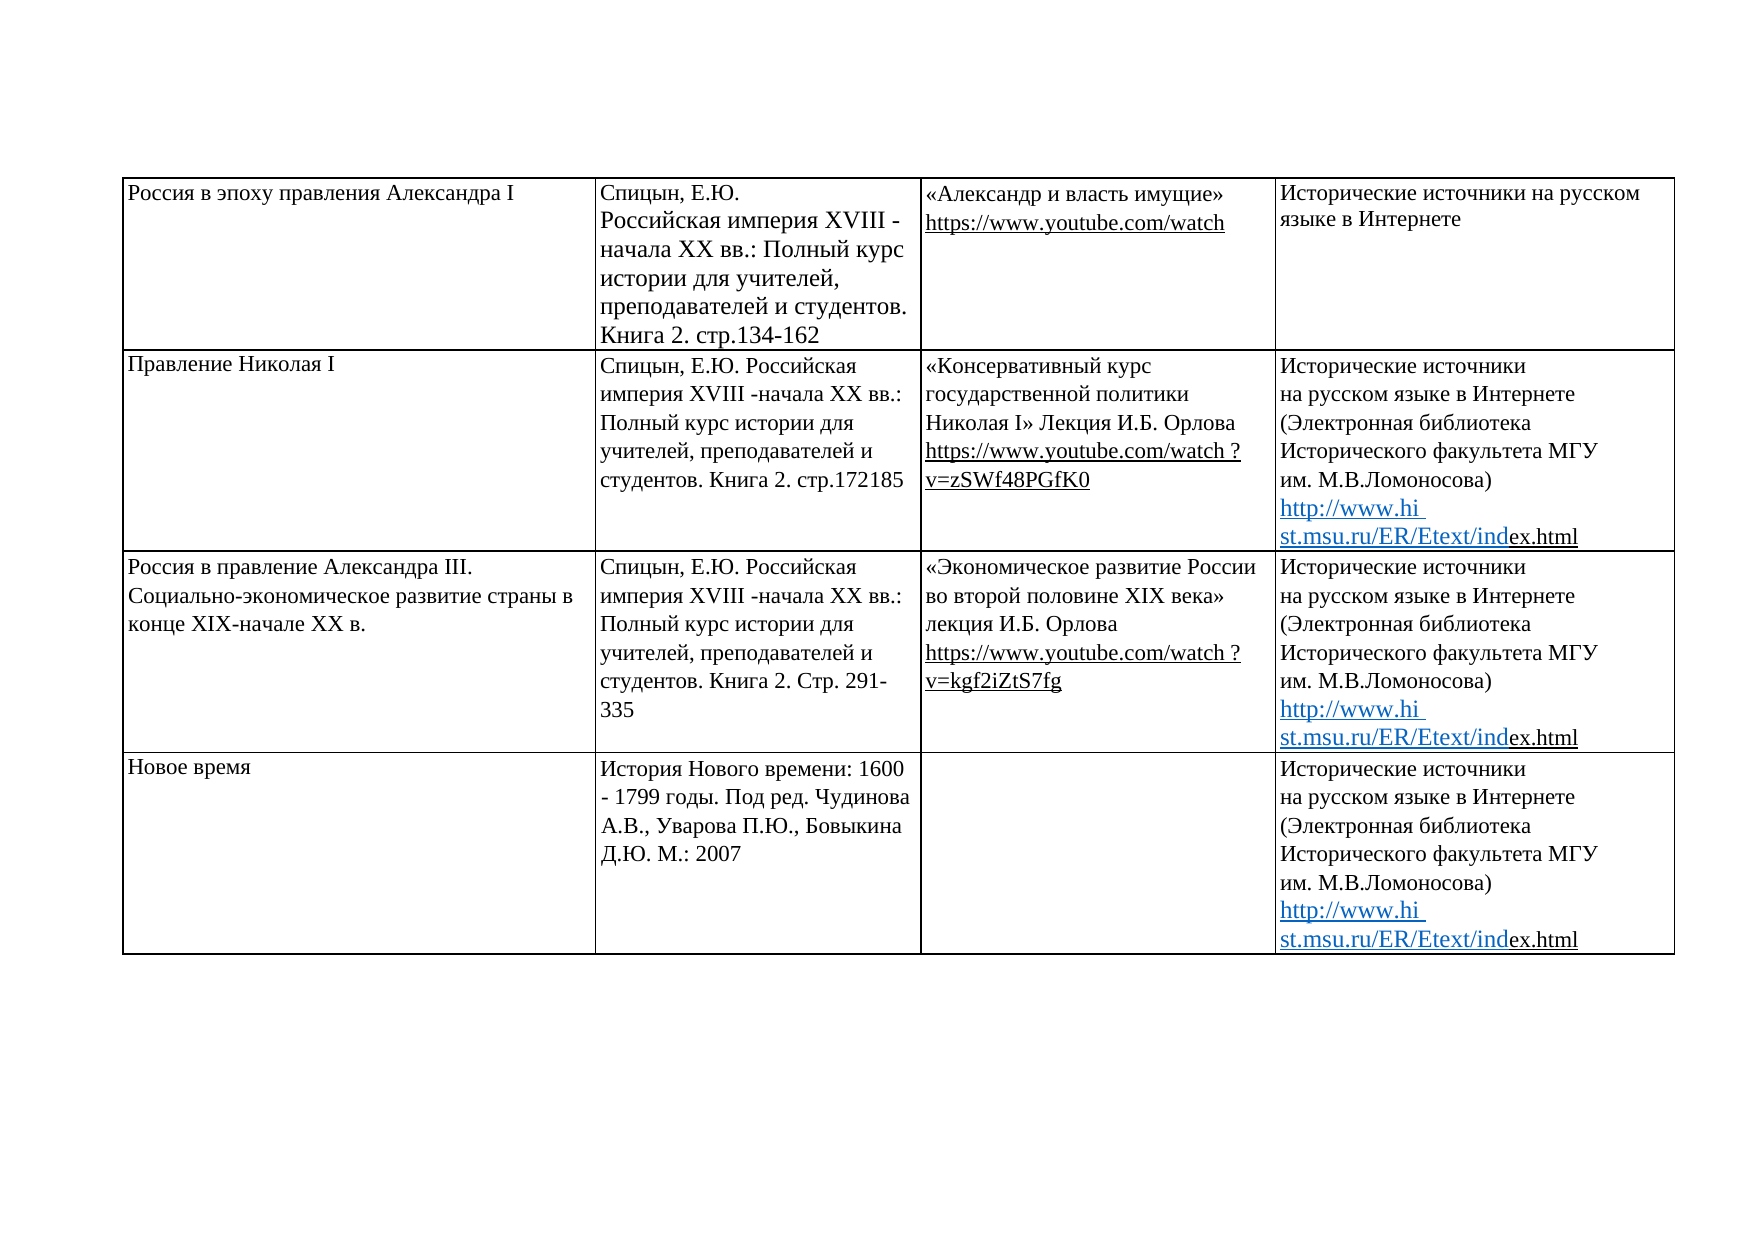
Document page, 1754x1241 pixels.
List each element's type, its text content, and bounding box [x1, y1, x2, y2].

table_cell Исторические источники на русском языке в Интернете [1276, 179, 1674, 349]
table_cell «Александр и власть имущие» https://www.youtube.com/watch [922, 179, 1275, 349]
table_cell Спицын, Е.Ю. Российская империя XVIII -начала ХХ вв.: Полный курс истории для учителей, преподавателей и студентов. Книга 2. Стр. 291-335 [596, 552, 920, 752]
table_cell История Нового времени: 1600 - 1799 годы. Под ред. Чудинова А.В., Уварова П.Ю., Бовыкина Д.Ю. М.: 2007 [596, 753, 920, 953]
table_cell Спицын, Е.Ю. Российская империя XVIII - начала ХХ вв.: Полный курс истории для учителей, преподавателей и студентов. Книга 2. стр.134-162 [596, 179, 920, 349]
table_cell Правление Николая I [124, 351, 595, 550]
table_cell Россия в правление Александра III. Социально-экономическое развитие страны в конце XIX-начале XX в. [124, 552, 595, 752]
table_cell Спицын, Е.Ю. Российская империя XVIII -начала ХХ вв.: Полный курс истории для учителей, преподавателей и студентов. Книга 2. стр.172185 [596, 351, 920, 550]
table_cell «Экономическое развитие России во второй половине XIX века» лекция И.Б. Орлова https://www.youtube.com/watch ?v=kgf2iZtS7fg [922, 552, 1275, 752]
table_cell «Консервативный курс государственной политики Николая I» Лекция И.Б. Орлова https://www.youtube.com/watch ?v=zSWf48PGfK0 [922, 351, 1275, 550]
table_cell Новое время [124, 753, 595, 953]
table_cell [922, 753, 1275, 953]
table_cell Россия в эпоху правления Александра I [124, 179, 595, 349]
